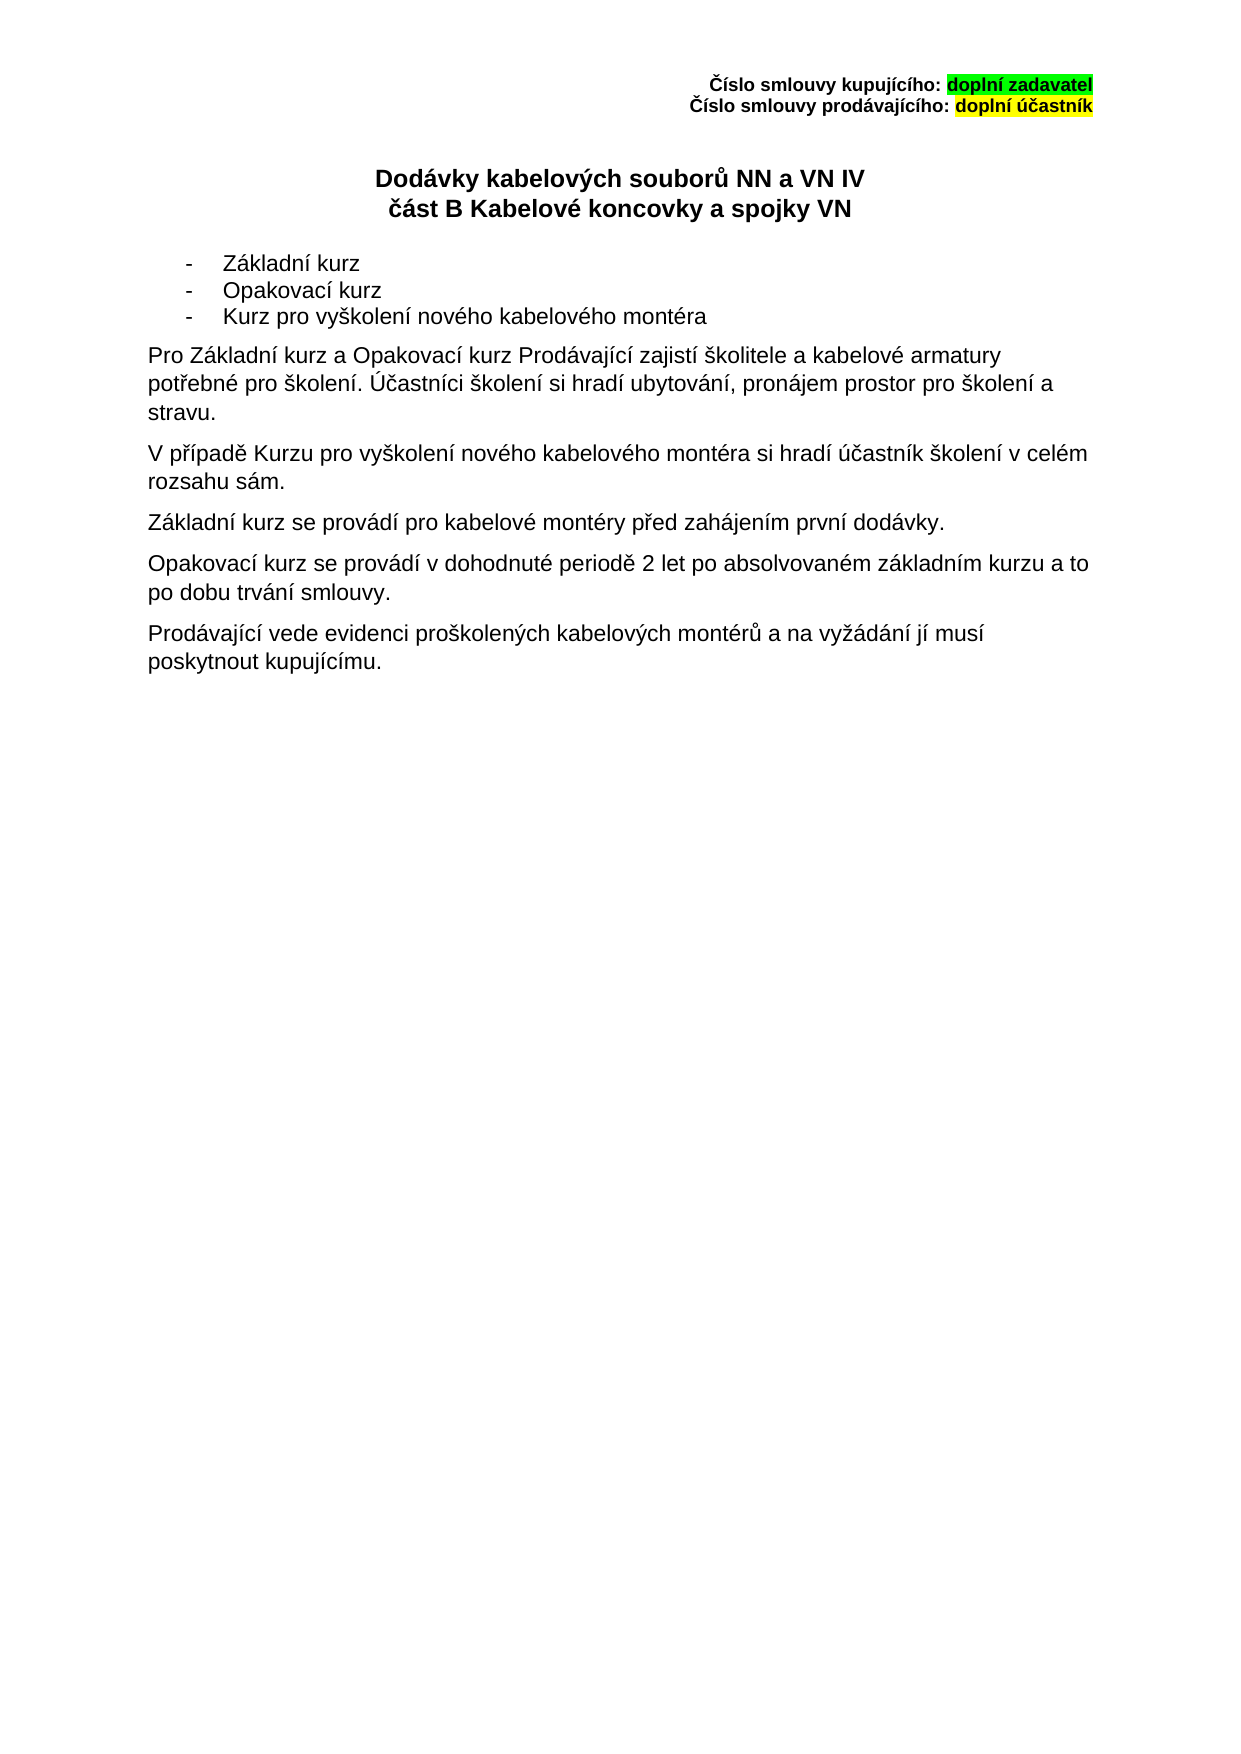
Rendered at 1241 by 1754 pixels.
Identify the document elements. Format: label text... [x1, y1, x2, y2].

text Základní kurz se provádí pro kabelové montéry před zahájením první dodávky. [148, 509, 1093, 536]
list Základní kurz [185, 250, 1093, 277]
text Prodávající vede evidenci proškolených kabelových montérů a na vyžádání jí musí poskytnout kupujícímu. [148, 619, 1093, 674]
text V případě Kurzu pro vyškolení nového kabelového montéra si hradí účastník školení v celém rozsahu sám. [148, 440, 1093, 494]
list Kurz pro vyškolení nového kabelového montéra [185, 303, 1093, 329]
list Opakovací kurz [185, 277, 1093, 303]
text Pro Základní kurz a Opakovací kurz Prodávající zajistí školitele a kabelové armatury potřebné pro školení. Účastníci školení si hradí ubytování, pronájem prostor pro školení a stravu. [148, 342, 1093, 425]
text Opakovací kurz se provádí v dohodnuté periodě 2 let po absolvovaném základním kurzu a to po dobu trvání smlouvy. [148, 550, 1093, 605]
